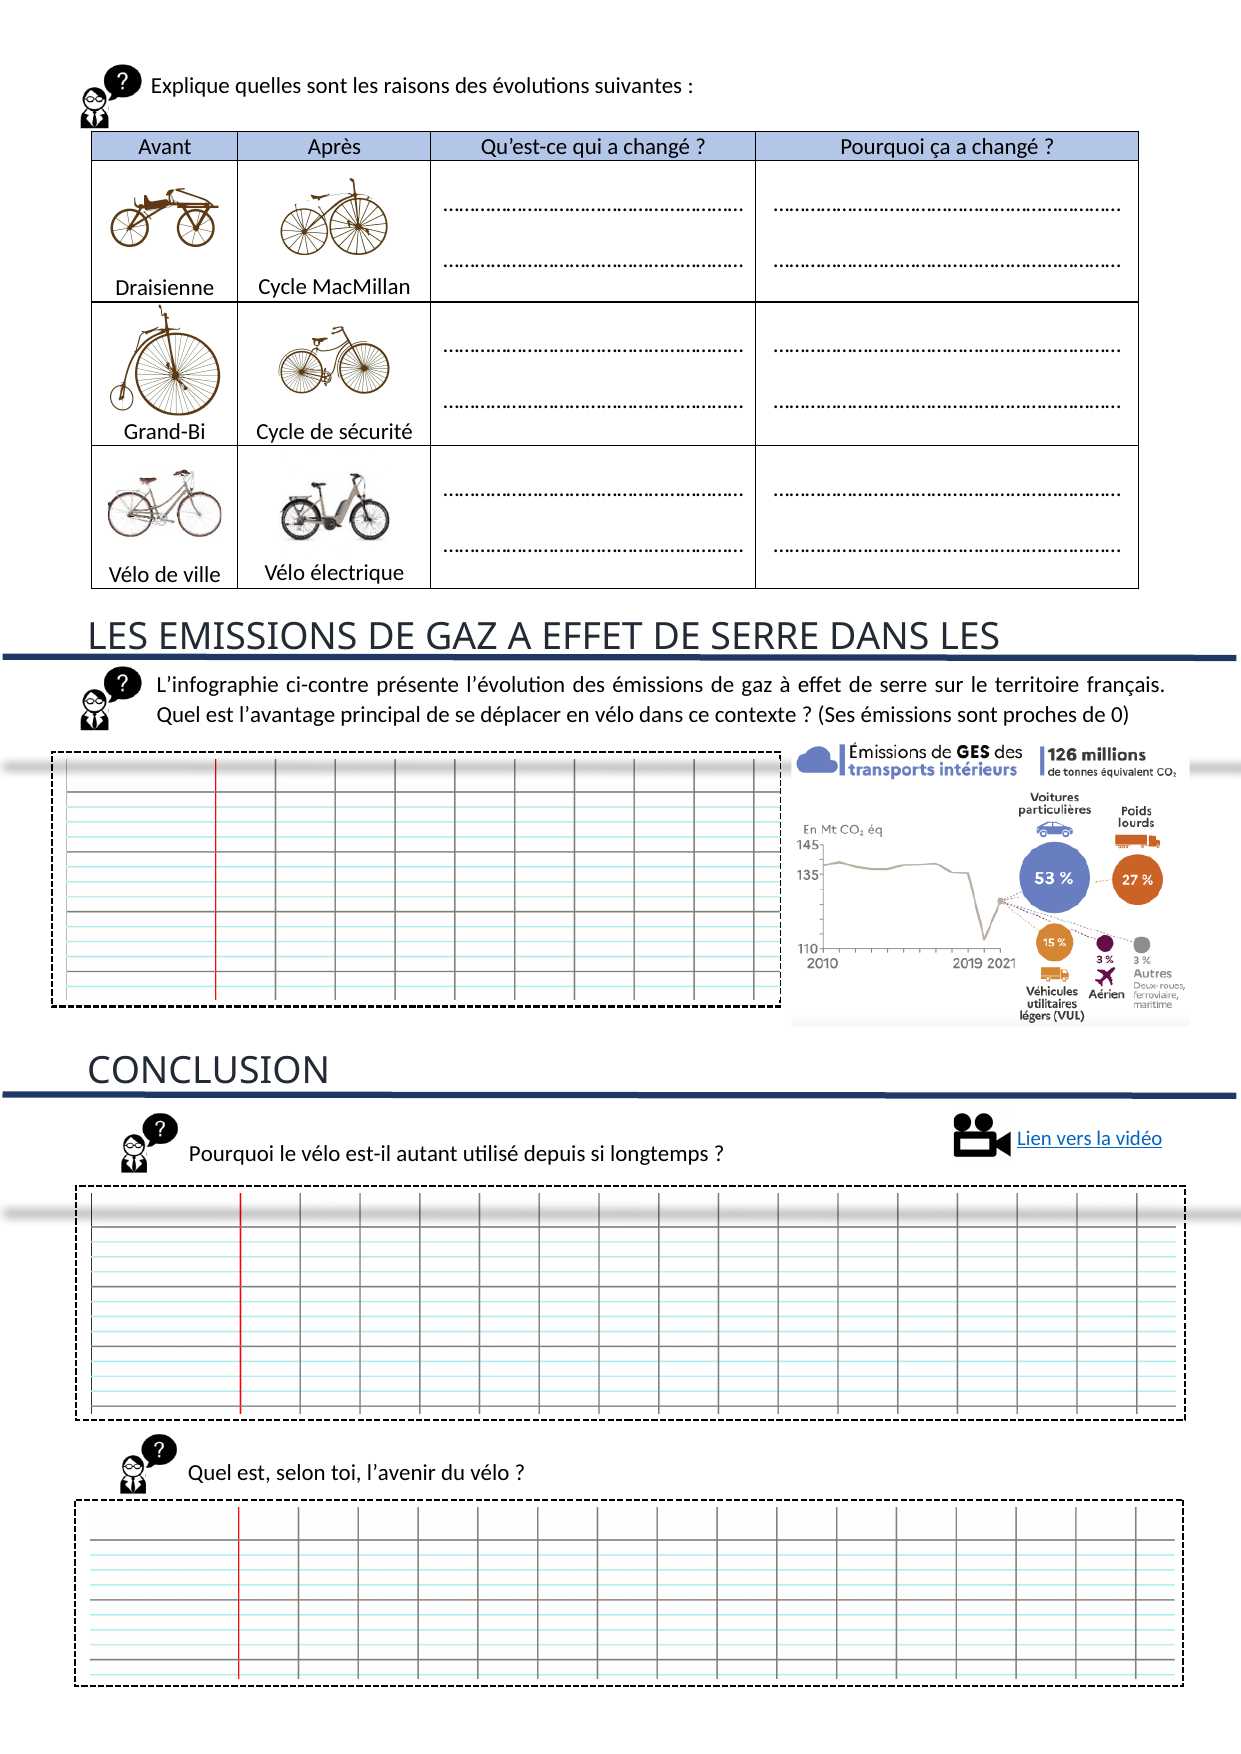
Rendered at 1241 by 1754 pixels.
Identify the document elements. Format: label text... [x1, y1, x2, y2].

table_header Qu’est-ce qui a changé ? [431, 132, 755, 160]
picture [73, 665, 145, 734]
table_cell ………………………………………………………… ………………………………………………………… [756, 303, 1138, 445]
picture [90, 1507, 1175, 1679]
table_header Avant [92, 132, 237, 160]
picture [791, 736, 1190, 1026]
picture [113, 1433, 180, 1497]
picture [107, 446, 222, 560]
picture [73, 63, 145, 132]
table_cell Cycle de sécurité [238, 303, 430, 445]
picture [114, 1112, 181, 1176]
picture [276, 302, 392, 418]
picture [91, 1193, 1176, 1414]
table_header Après [238, 132, 430, 160]
table_cell ………………………………………………… ………………………………………………… [431, 161, 755, 301]
table_cell Vélo électrique [238, 446, 430, 588]
table_header Pourquoi ça a changé ? [756, 132, 1138, 160]
table_cell Cycle MacMillan [238, 161, 430, 301]
picture [107, 302, 223, 418]
picture [108, 161, 221, 274]
picture [278, 161, 390, 272]
table_cell Vélo de ville [92, 446, 237, 588]
table_cell ………………………………………………………… ………………………………………………………… [756, 446, 1138, 588]
table_cell ………………………………………………………… ………………………………………………………… [756, 161, 1138, 301]
picture [278, 446, 391, 559]
picture [66, 759, 780, 1000]
table_cell ………………………………………………… ………………………………………………… [431, 446, 755, 588]
table_cell ………………………………………………… ………………………………………………… [431, 303, 755, 445]
table_cell Draisienne [92, 161, 237, 301]
table_cell Grand-Bi [92, 303, 237, 445]
